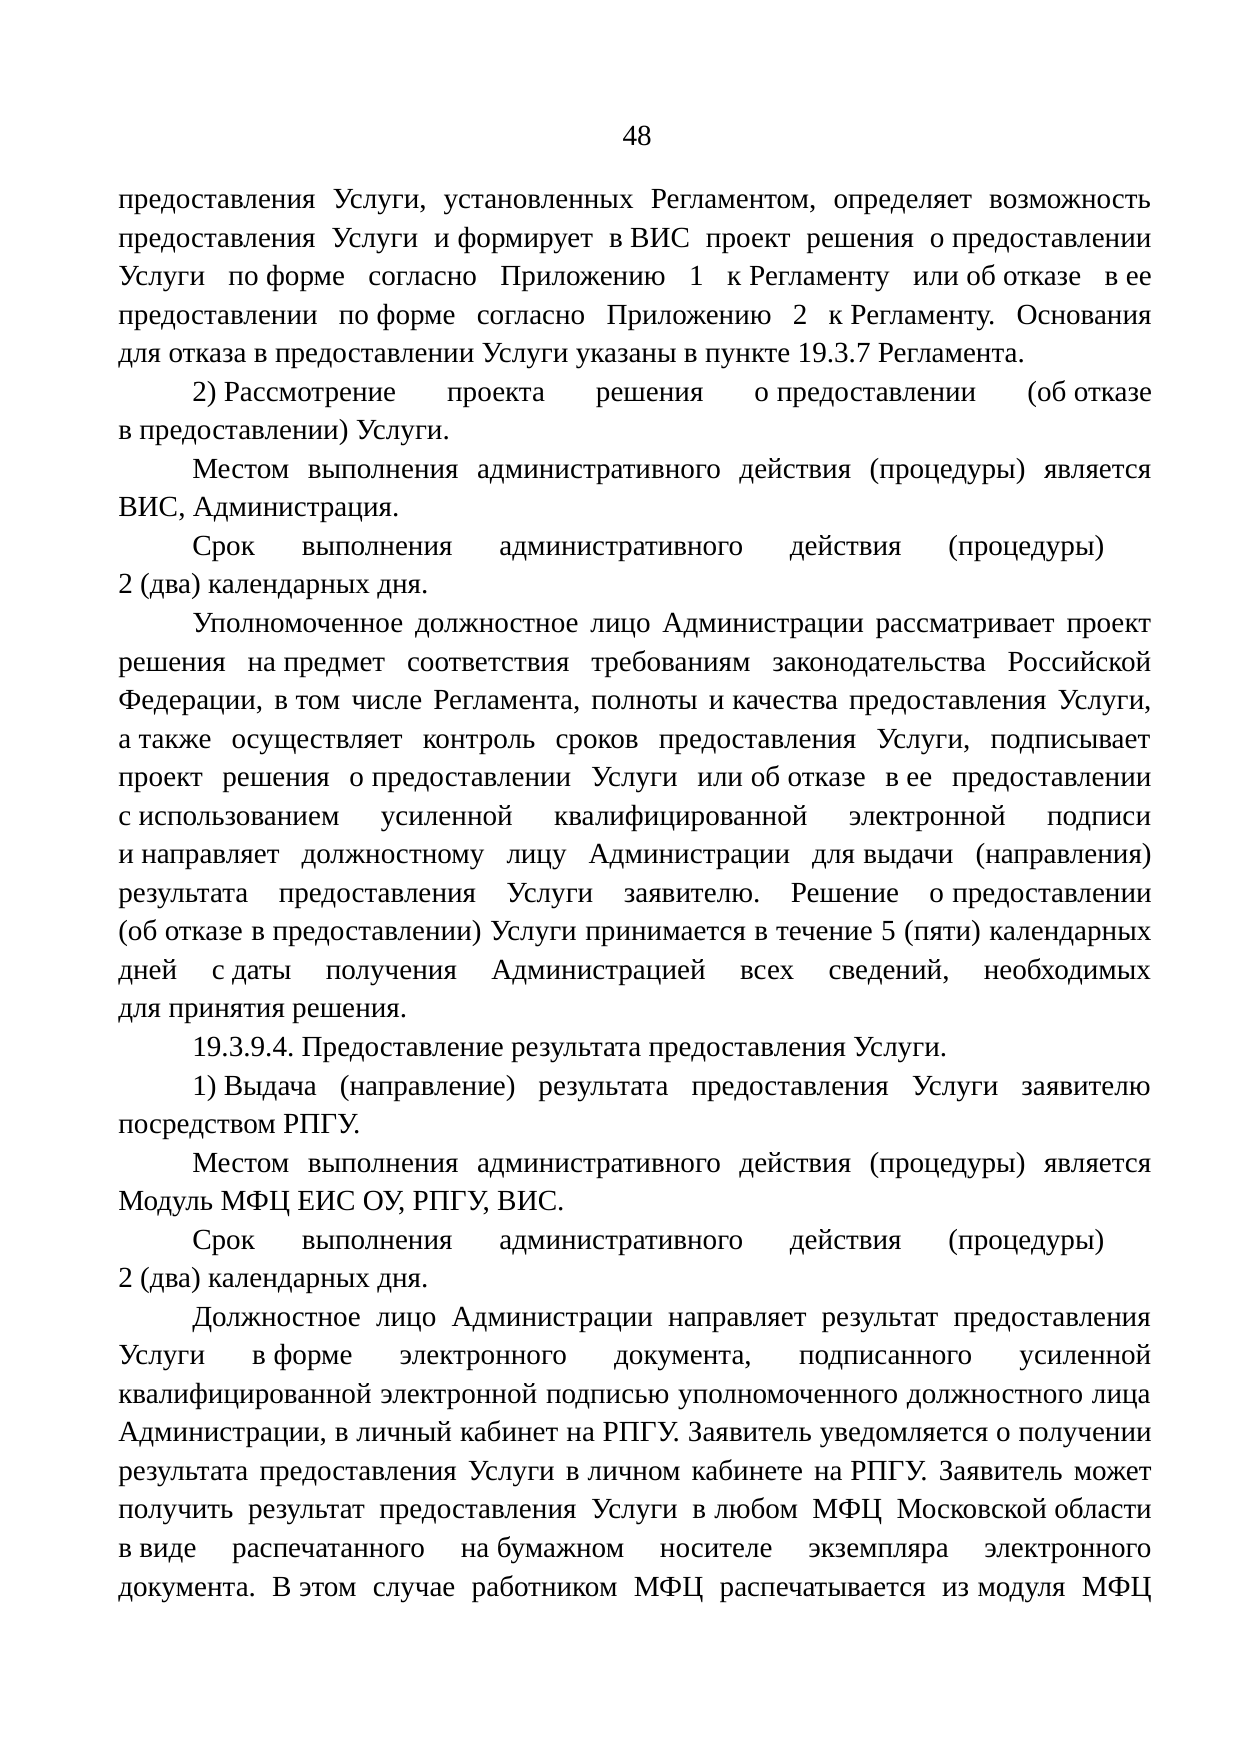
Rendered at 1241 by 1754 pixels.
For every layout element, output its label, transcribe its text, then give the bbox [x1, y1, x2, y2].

text Местом выполнения административного действия (процедуры) является ВИС, Администрация. [118, 451, 1152, 523]
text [118, 181, 1152, 369]
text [118, 1299, 1152, 1602]
text 19.3.9.4. Предоставление результата предоставления Услуги. [118, 1029, 1152, 1063]
text Срок выполнения административного действия (процедуры) 2 (два) календарных дня. [118, 528, 1152, 600]
text Местом выполнения административного действия (процедуры) является Модуль МФЦ ЕИС ОУ, РПГУ, ВИС. [118, 1145, 1152, 1217]
text 2) Рассмотрение проекта решения о предоставлении (об отказе в предоставлении) Услуги. [118, 374, 1152, 446]
text 1) Выдача (направление) результата предоставления Услуги заявителю посредством РПГУ. [118, 1068, 1152, 1140]
text Срок выполнения административного действия (процедуры) 2 (два) календарных дня. [118, 1222, 1152, 1294]
text Уполномоченное должностное лицо Администрации рассматривает проект решения на предмет соответствия требованиям законодательства Российской Федерации, в том числе Регламента, полноты и качества предоставления Услуги, а также осуществляет контроль сроков предоставления Услуги, подписывает проект решения о предоставлении Услуги или об отказе в ее предоставлении с использованием усиленной квалифицированной электронной подписи и направляет должностному лицу Администрации для выдачи (направления) результата предоставления Услуги заявителю. Решение о предоставлении (об отказе в предоставлении) Услуги принимается в течение 5 (пяти) календарных дней с даты получения Администрацией всех сведений, необходимых для принятия решения. [118, 605, 1152, 1024]
